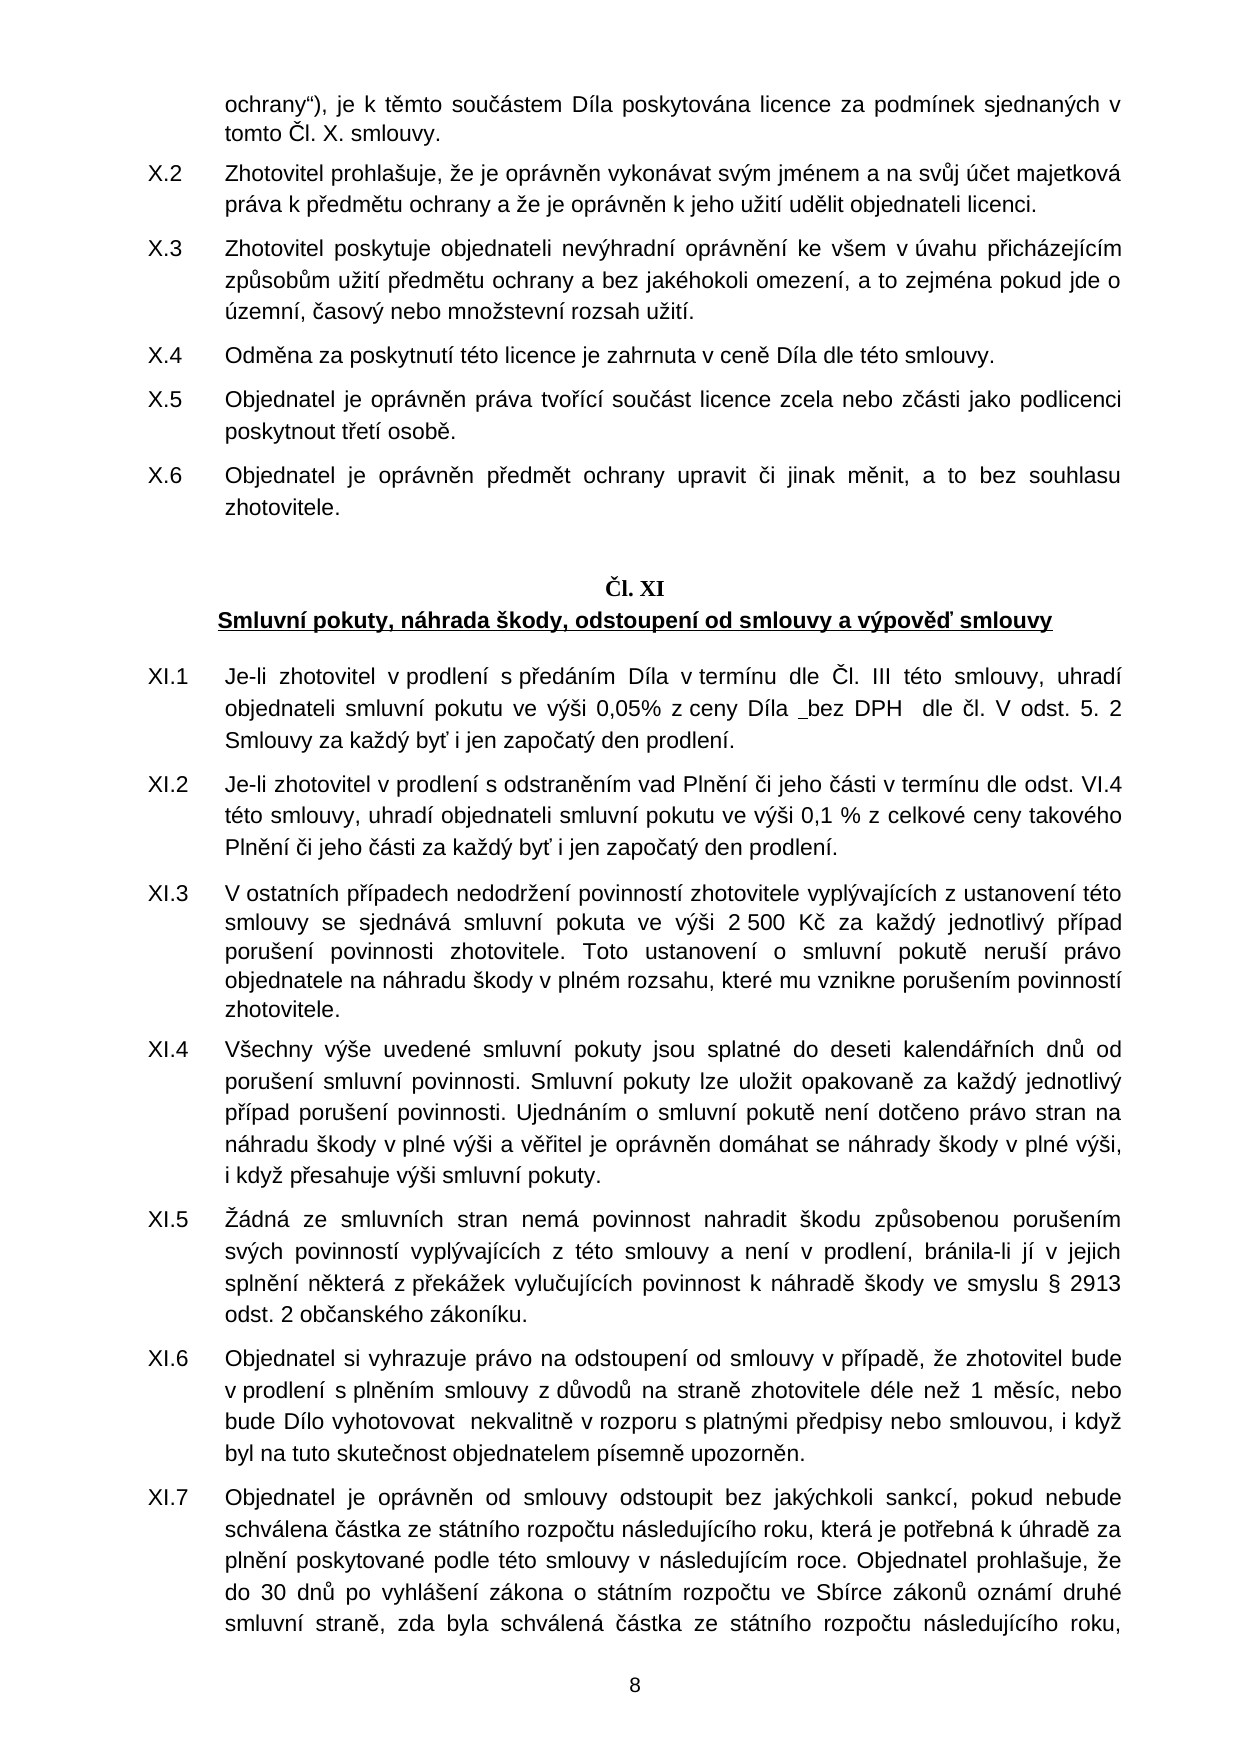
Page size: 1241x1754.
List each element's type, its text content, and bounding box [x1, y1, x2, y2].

list Objednatel si vyhrazuje právo na odstoupení od smlouvy v případě, že zhotovitel bude v prodlení s plněním smlouvy z důvodů na straně zhotovitele déle než 1 měsíc, nebo bude Dílo vyhotovovat nekvalitně v rozporu s platnými předpisy nebo smlouvou, i když byl na tuto skutečnost objednatelem písemně upozorněn. [148, 1345, 1122, 1466]
list Objednatel je oprávněn předmět ochrany upravit či jinak měnit, a to bez souhlasu zhotovitele. [148, 462, 1122, 520]
list Odměna za poskytnutí této licence je zahrnuta v ceně Díla dle této smlouvy. [148, 342, 1122, 369]
list V ostatních případech nedodržení povinností zhotovitele vyplývajících z ustanovení této smlouvy se sjednává smluvní pokuta ve výši 2 500 Kč za každý jednotlivý případ porušení povinnosti zhotovitele. Toto ustanovení o smluvní pokutě neruší právo objednatele na náhradu škody v plném rozsahu, které mu vznikne porušením povinností zhotovitele. [148, 878, 1122, 1024]
list Je-li zhotovitel v prodlení s předáním Díla v termínu dle Čl. III této smlouvy, uhradí objednateli smluvní pokutu ve výši 0,05% z ceny Díla bez DPH dle čl. V odst. 5. 2 Smlouvy za každý byť i jen započatý den prodlení. [148, 663, 1122, 753]
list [148, 1484, 1122, 1637]
list Je-li zhotovitel v prodlení s odstraněním vad Plnění či jeho části v termínu dle odst. 6.4 této smlouvy, uhradí objednateli smluvní pokutu ve výši 0,1 % z celkové ceny takového Plnění či jeho části za každý byť i jen započatý den prodlení. [148, 771, 1122, 860]
list Všechny výše uvedené smluvní pokuty jsou splatné do deseti kalendářních dnů od porušení smluvní povinnosti. Smluvní pokuty lze uložit opakovaně za každý jednotlivý případ porušení povinnosti. Ujednáním o smluvní pokutě není dotčeno právo stran na náhradu škody v plné výši a věřitel je oprávněn domáhat se náhrady škody v plné výši, i když přesahuje výši smluvní pokuty. [148, 1036, 1122, 1189]
list Zhotovitel poskytuje objednateli nevýhradní oprávnění ke všem v úvahu přicházejícím způsobům užití předmětu ochrany a bez jakéhokoli omezení, a to zejména pokud jde o územní, časový nebo množstevní rozsah užití. [148, 235, 1122, 324]
list Objednatel je oprávněn práva tvořící součást licence zcela nebo zčásti jako podlicenci poskytnout třetí osobě. [148, 386, 1122, 444]
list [148, 89, 1122, 147]
text Smluvní pokuty, náhrada škody, odstoupení od smlouvy a výpověď smlouvy [148, 575, 1122, 633]
list Žádná ze smluvních stran nemá povinnost nahradit škodu způsobenou porušením svých povinností vyplývajících z této smlouvy a není v prodlení, bránila-li jí v jejich splnění některá z překážek vylučujících povinnost k náhradě škody ve smyslu § 2913 odst. 2 občanského zákoníku. [148, 1206, 1122, 1327]
list Zhotovitel prohlašuje, že je oprávněn vykonávat svým jménem a na svůj účet majetková práva k předmětu ochrany a že je oprávněn k jeho užití udělit objednateli licenci. [148, 159, 1122, 217]
